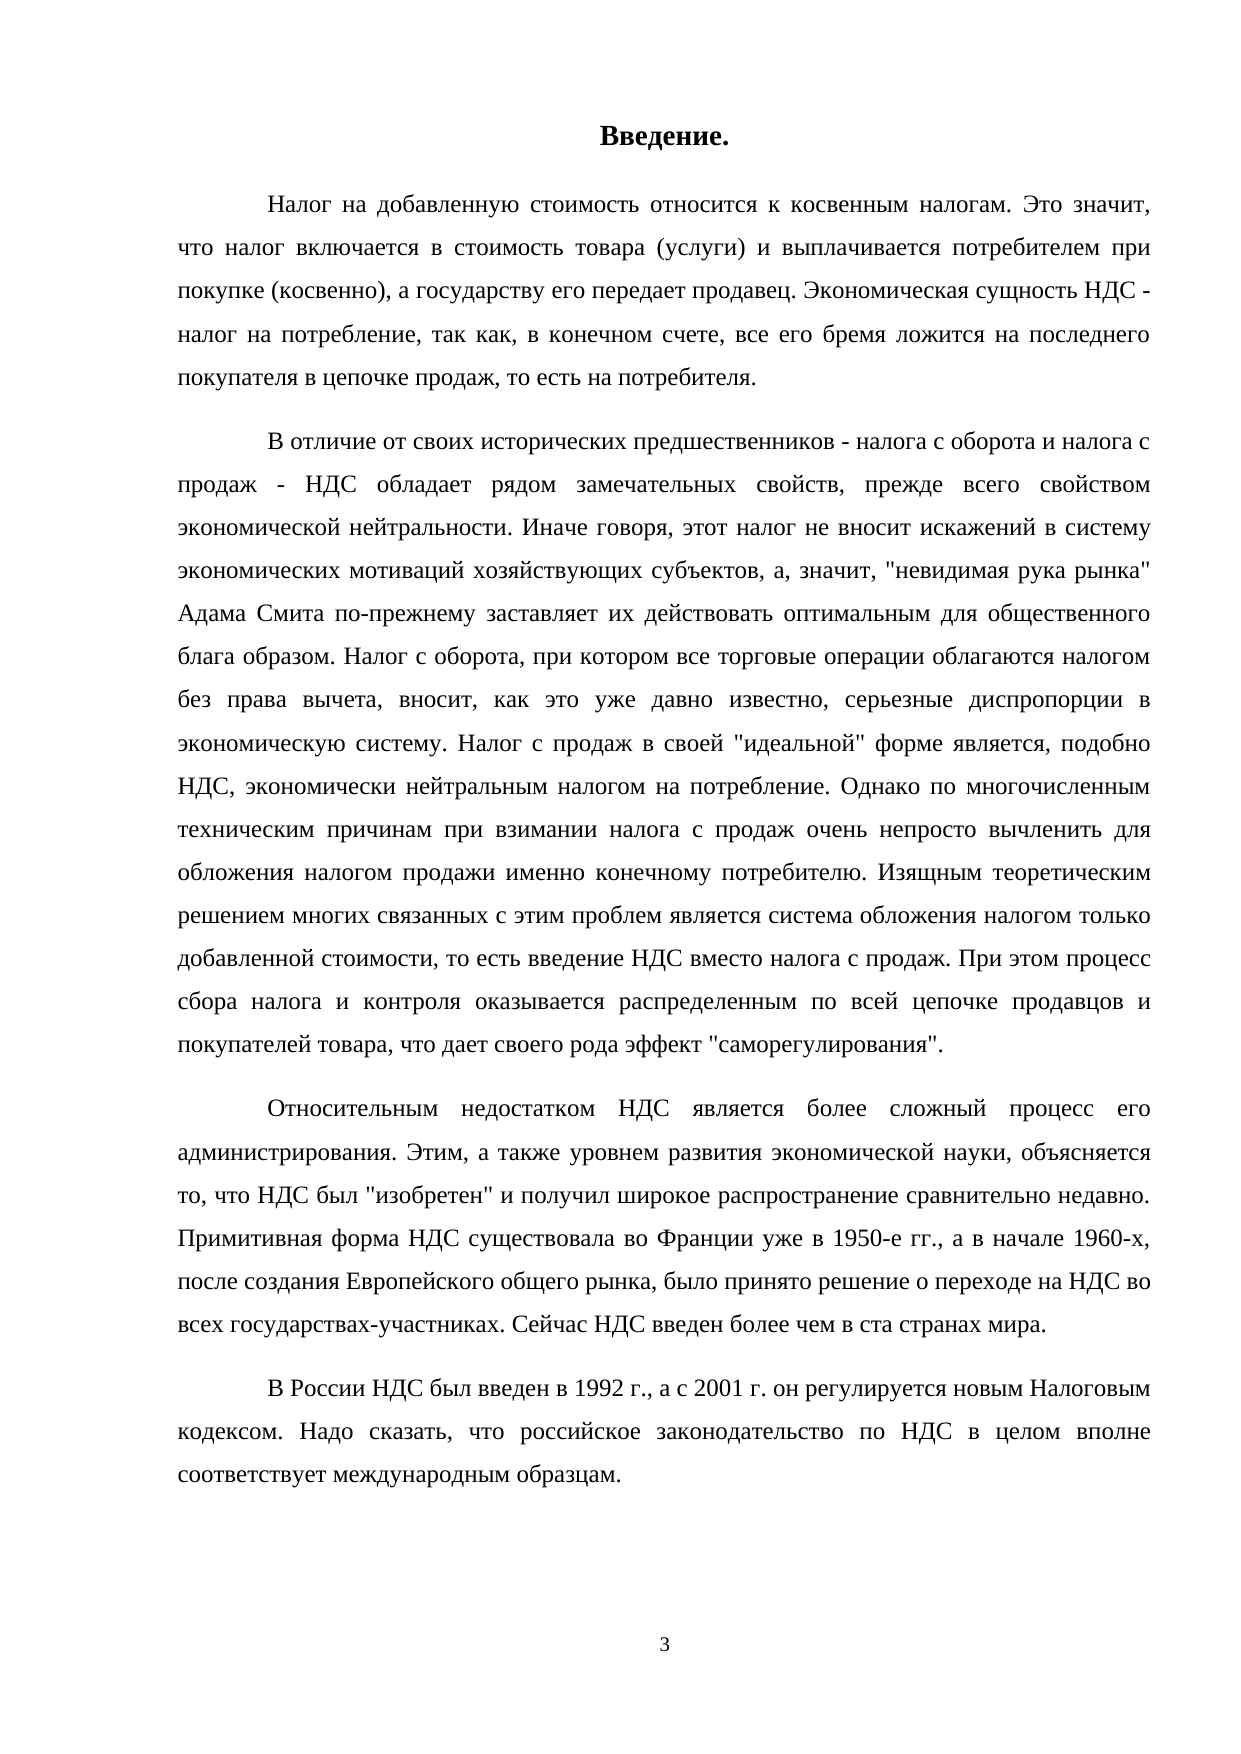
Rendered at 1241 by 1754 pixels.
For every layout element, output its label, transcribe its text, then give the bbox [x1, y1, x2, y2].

text В России НДС был введен в 1992 г., а с 2001 г. он регулируется новым Налоговым кодексом. Надо сказать, что российское законодательство по НДС в целом вполне соответствует международным образцам. [177, 1373, 1152, 1488]
text Относительным недостатком НДС является более сложный процесс его администрирования. Этим, а также уровнем развития экономической науки, объясняется то, что НДС был "изобретен" и получил широкое распространение сравнительно недавно. Примитивная форма НДС существовала во Франции уже в 1950-е гг., а в начале 1960-х, после создания Европейского общего рынка, было принято решение о переходе на НДС во всех государствах-участниках. Сейчас НДС введен более чем в ста странах мира. [177, 1093, 1152, 1338]
text В отличие от своих исторических предшественников - налога с оборота и налога с продаж - НДС обладает рядом замечательных свойств, прежде всего свойством экономической нейтральности. Иначе говоря, этот налог не вносит искажений в систему экономических мотиваций хозяйствующих субъектов, а, значит, "невидимая рука рынка" Адама Смита по-прежнему заставляет их действовать оптимальным для общественного блага образом. Налог с оборота, при котором все торговые операции облагаются налогом без права вычета, вносит, как это уже давно известно, серьезные диспропорции в экономическую систему. Налог с продаж в своей "идеальной" форме является, подобно НДС, экономически нейтральным налогом на потребление. Однако по многочисленным техническим причинам при взимании налога с продаж очень непросто вычленить для обложения налогом продажи именно конечному потребителю. Изящным теоретическим решением многих связанных с этим проблем является система обложения налогом только добавленной стоимости, то есть введение НДС вместо налога с продаж. При этом процесс сбора налога и контроля оказывается распределенным по всей цепочке продавцов и покупателей товара, что дает своего рода эффект "саморегулирования". [177, 426, 1152, 1058]
text Введение. [177, 118, 1152, 152]
text Налог на добавленную стоимость относится к косвенным налогам. Это значит, что налог включается в стоимость товара (услуги) и выплачивается потребителем при покупке (косвенно), а государству его передает продавец. Экономическая сущность НДС - налог на потребление, так как, в конечном счете, все его бремя ложится на последнего покупателя в цепочке продаж, то есть на потребителя. [177, 189, 1152, 391]
